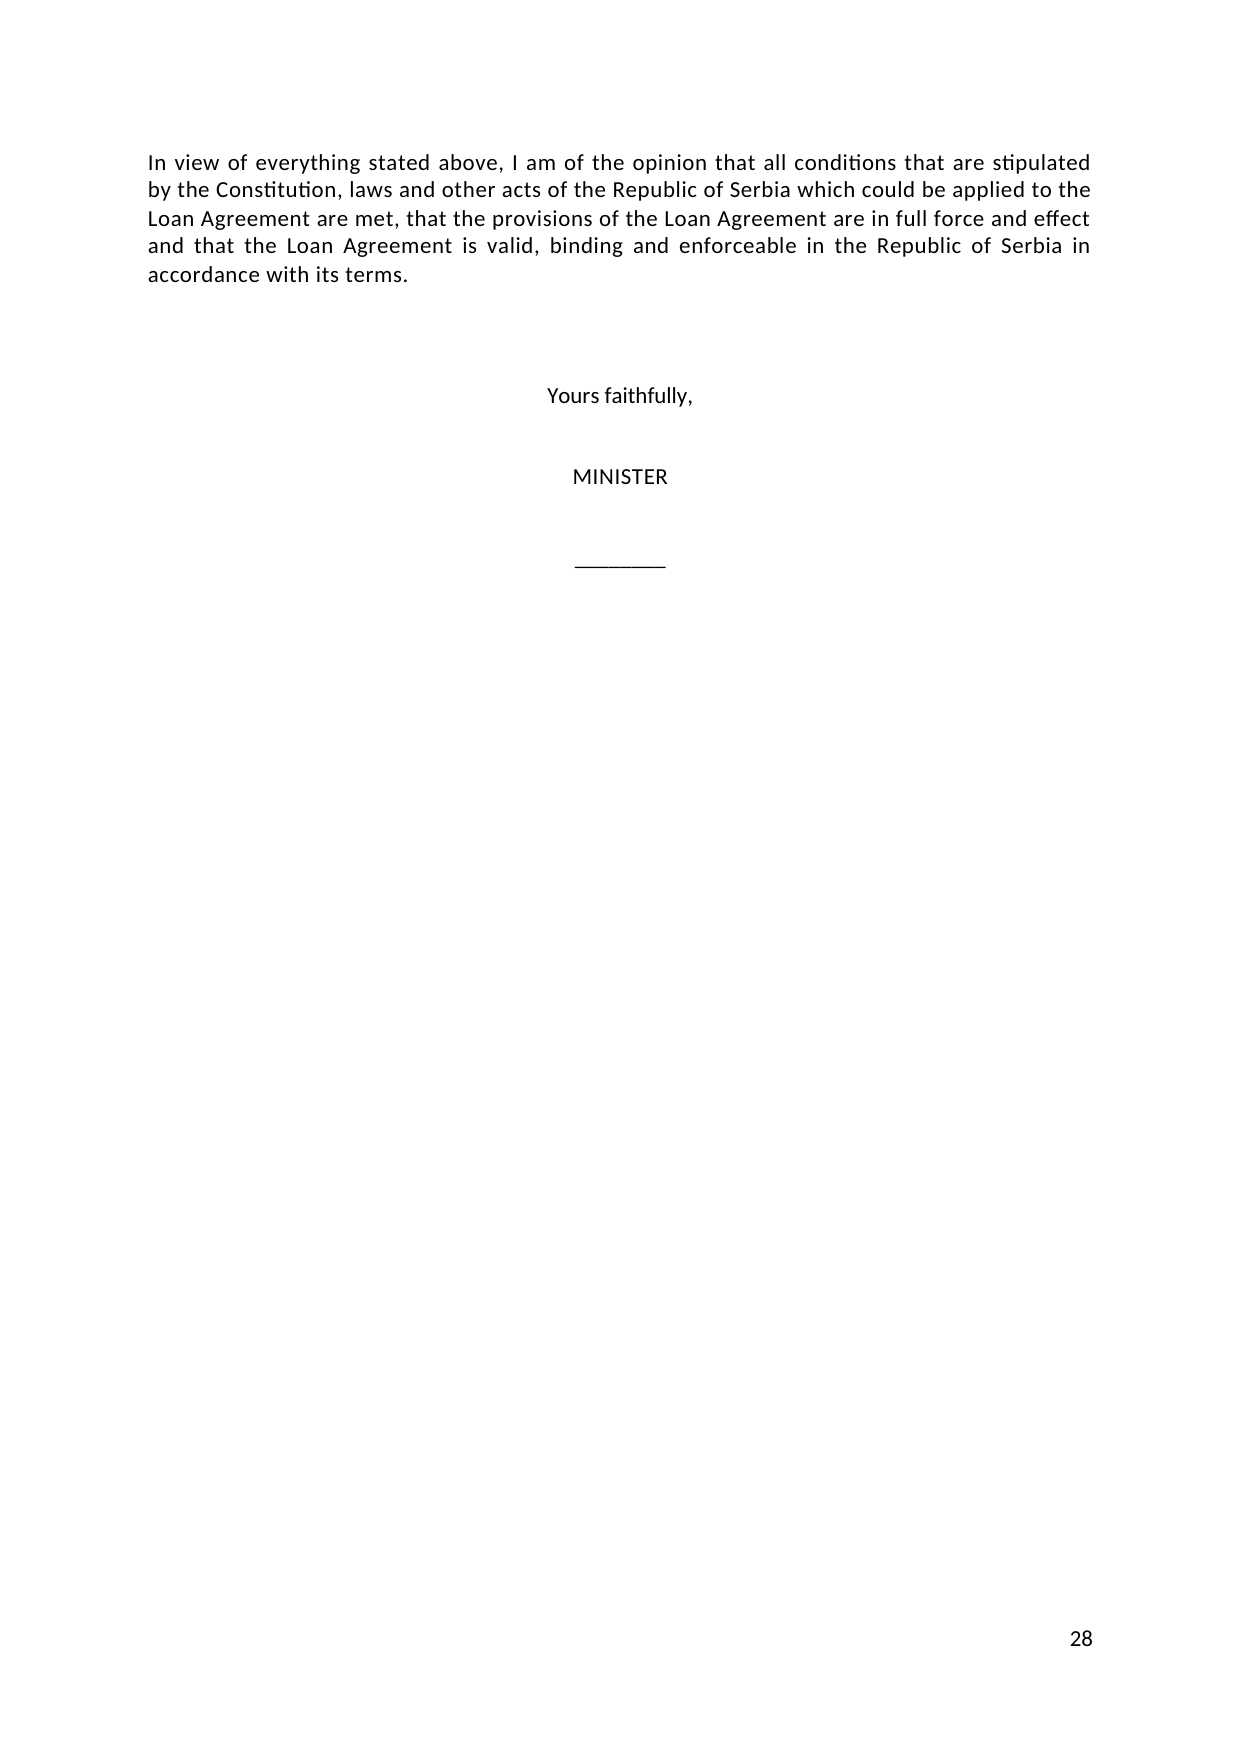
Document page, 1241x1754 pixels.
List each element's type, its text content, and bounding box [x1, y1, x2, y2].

text Yours faithfully, [148, 381, 1093, 409]
text ________ [148, 543, 1093, 571]
text In view of everything stated above, I am of the opinion that all conditions that are stipulated by the Constitution, laws and other acts of the Republic of Serbia which could be applied to the Loan Agreement are met, that the provisions of the Loan Agreement are in full force and effect and that the Loan Agreement is valid, binding and enforceable in the Republic of Serbia in accordance with its terms. [148, 148, 1093, 288]
text MINISTER [148, 462, 1093, 490]
